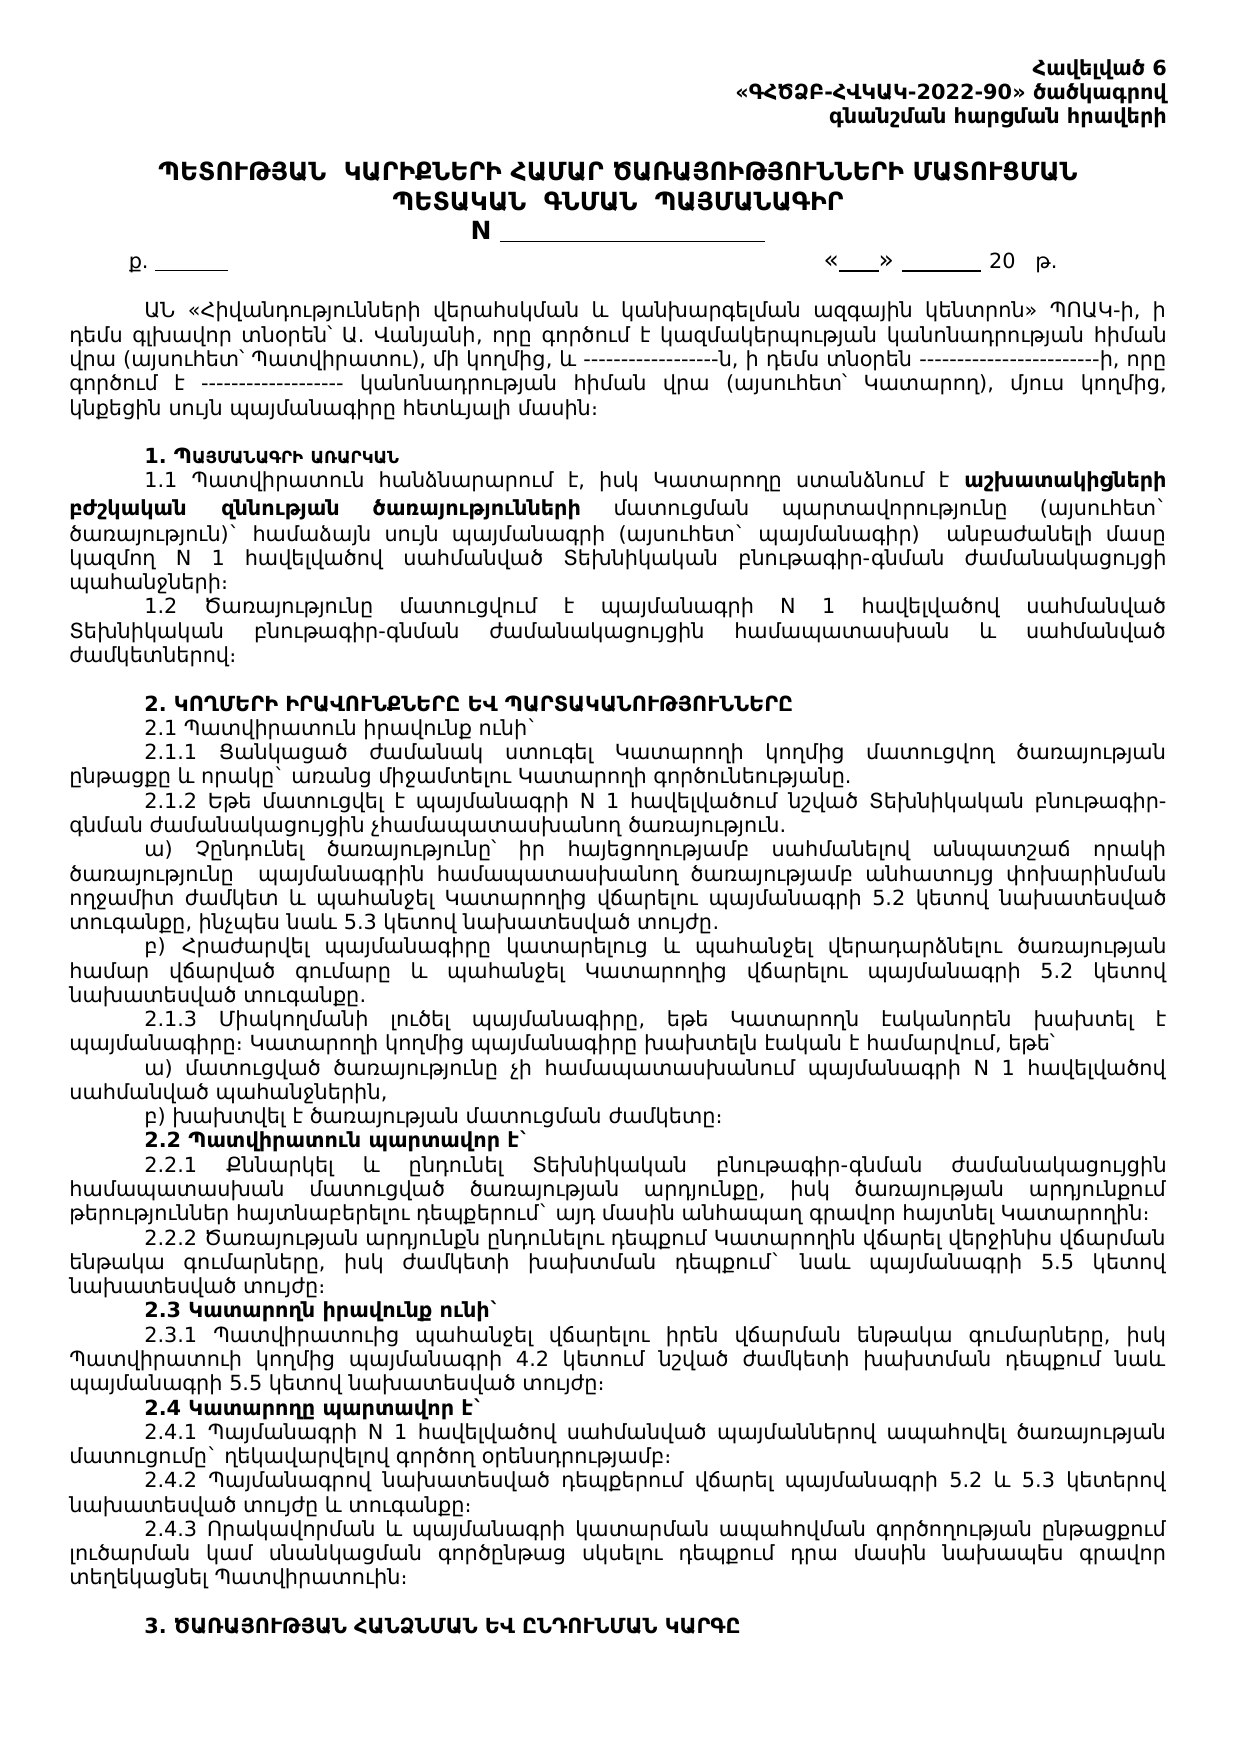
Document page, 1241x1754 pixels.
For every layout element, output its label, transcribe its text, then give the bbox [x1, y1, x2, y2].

text ԱՆ «Հիվանդությունների վերահսկման և կանխարգելման ազգային կենտրոն» ՊՈԱԿ-ի, ի դեմս գլխավոր տնօրեն՝ Ա. Վանյանի, որը գործում է կազմակերպության կանոնադրության հիման վրա (այսուհետ՝ Պատվիրատու), մի կողմից, և ------------------ն, ի դեմս տնօրեն ------------------------ի, որը գործում է ------------------- կանոնադրության հիման վրա (այսուհետ՝ Կատարող), մյուս կողմից, կնքեցին սույն պայմանագիրը հետևյալի մասին։ [69, 298, 1167, 420]
text Հավելված 6 [69, 56, 1167, 80]
text 2.1.3 Միակողմանի լուծել պայմանագիրը, եթե Կատարողն էականորեն խախտել է պայմանագիրը։ Կատարողի կողմից պայմանագիրը խախտելն էական է համարվում, եթե՝ [69, 1007, 1167, 1056]
text 2.2.1 Քննարկել և ընդունել Տեխնիկական բնութագիր-գնման ժամանակացույցին համապատասխան մատուցված ծառայության արդյունքը, իսկ ծառայության արդյունքում թերություններ հայտնաբերելու դեպքերում` այդ մասին անհապաղ գրավոր հայտնել Կատարողին։ [69, 1153, 1167, 1226]
text 2.4.1 Պայմանագրի N 1 հավելվածով սահմանված պայմաններով ապահովել ծառայության մատուցումը` ղեկավարվելով գործող օրենսդրությամբ։ [69, 1420, 1167, 1468]
text 1.1 Պատվիրատուն հանձնարարում է, իսկ Կատարողը ստանձնում է աշխատակիցների բժշկական զննության ծառայությունների մատուցման պարտավորությունը (այսուհետ` ծառայություն)` համաձայն սույն պայմանագրի (այսուհետ` պայմանագիր) անբաժանելի մասը կազմող N 1 հավելվածով սահմանված Տեխնիկական բնութագիր-գնման ժամանակացույցի պահանջների։ [69, 468, 1167, 594]
text «ԳՀԾՁԲ-ՀՎԿԱԿ-2022-90» ծածկագրով [69, 80, 1167, 104]
text 2.4 Կատարողը պարտավոր է` [69, 1396, 1167, 1420]
text 1.2 Ծառայությունը մատուցվում է պայմանագրի N 1 հավելվածով սահմանված Տեխնիկական բնութագիր-գնման ժամանակացույցին համապատասխան և սահմանված ժամկետներով։ [69, 594, 1167, 667]
text ա) Չընդունել ծառայությունը՝ իր հայեցողությամբ սահմանելով անպատշաճ որակի ծառայությունը պայմանագրին համապատասխանող ծառայությամբ անհատույց փոխարինման ողջամիտ ժամկետ և պահանջել Կատարողից վճարելու պայմանագրի 5.2 կետով նախատեսված տուգանքը, ինչպես նաև 5.3 կետով նախատեսված տույժը. [69, 837, 1167, 934]
text N [54, 216, 1167, 245]
text բ) Հրաժարվել պայմանագիրը կատարելուց և պահանջել վերադարձնելու ծառայության համար վճարված գումարը և պահանջել Կատարողից վճարելու պայմանագրի 5.2 կետով նախատեսված տուգանքը. [69, 934, 1167, 1007]
text 2.3.1 Պատվիրատուից պահանջել վճարելու իրեն վճարման ենթակա գումարները, իսկ Պատվիրատուի կողմից պայմանագրի 4.2 կետում նշված ժամկետի խախտման դեպքում նաև պայմանագրի 5.5 կետով նախատեսված տույժը։ [69, 1323, 1167, 1396]
text ք. « » 20 թ. [69, 245, 1167, 274]
text 2.1.1 Ցանկացած ժամանակ ստուգել Կատարողի կողմից մատուցվող ծառայության ընթացքը և որակը` առանց միջամտելու Կատարողի գործունեությանը. [69, 740, 1167, 789]
text ա) մատուցված ծառայությունը չի համապատասխանում պայմանագրի N 1 հավելվածով սահմանված պահանջներին, [69, 1056, 1167, 1104]
text 2.1.2 Եթե մատուցվել է պայմանագրի N 1 հավելվածում նշված Տեխնիկական բնութագիր-գնման ժամանակացույցին չհամապատասխանող ծառայություն. [69, 789, 1167, 837]
text ՊԵՏԱԿԱՆ ԳՆՄԱՆ ՊԱՅՄԱՆԱԳԻՐ [54, 187, 1167, 216]
text գնանշման հարցման հրավերի [69, 104, 1167, 128]
text բ) խախտվել է ծառայության մատուցման ժամկետը։ [69, 1104, 1167, 1128]
text 2. ԿՈՂՄԵՐԻ ԻՐԱՎՈՒՆՔՆԵՐԸ ԵՎ ՊԱՐՏԱԿԱՆՈՒԹՅՈՒՆՆԵՐԸ [69, 692, 1167, 716]
text 2.2 Պատվիրատուն պարտավոր է` [69, 1128, 1167, 1153]
text 2.2.2 Ծառայության արդյունքն ընդունելու դեպքում Կատարողին վճարել վերջինիս վճարման ենթակա գումարները, իսկ ժամկետի խախտման դեպքում` նաև պայմանագրի 5.5 կետով նախատեսված տույժը։ [69, 1226, 1167, 1298]
text ՊԵՏՈՒԹՅԱՆ ԿԱՐԻՔՆԵՐԻ ՀԱՄԱՐ ԾԱՌԱՅՈԻԹՅՈՒՆՆԵՐԻ ՄԱՏՈՒՑՄԱՆ [54, 157, 1167, 187]
text 2.1 Պատվիրատուն իրավունք ունի` [69, 716, 1167, 740]
text 3. ԾԱՌԱՅՈՒԹՅԱՆ ՀԱՆՁՆՄԱՆ ԵՎ ԸՆԴՈՒՆՄԱՆ ԿԱՐԳԸ [69, 1614, 1167, 1638]
text 1. Պայմանագրի առարկան [69, 444, 1167, 468]
text 2.4.2 Պայմանագրով նախատեսված դեպքերում վճարել պայմանագրի 5.2 և 5.3 կետերով նախատեսված տույժը և տուգանքը։ [69, 1468, 1167, 1517]
text 2.4.3 Որակավորման և պայմանագրի կատարման ապահովման գործողության ընթացքում լուծարման կամ սնանկացման գործընթաց սկսելու դեպքում դրա մասին նախապես գրավոր տեղեկացնել Պատվիրատուին։ [69, 1517, 1167, 1590]
text 2.3 Կատարողն իրավունք ունի` [69, 1298, 1167, 1323]
